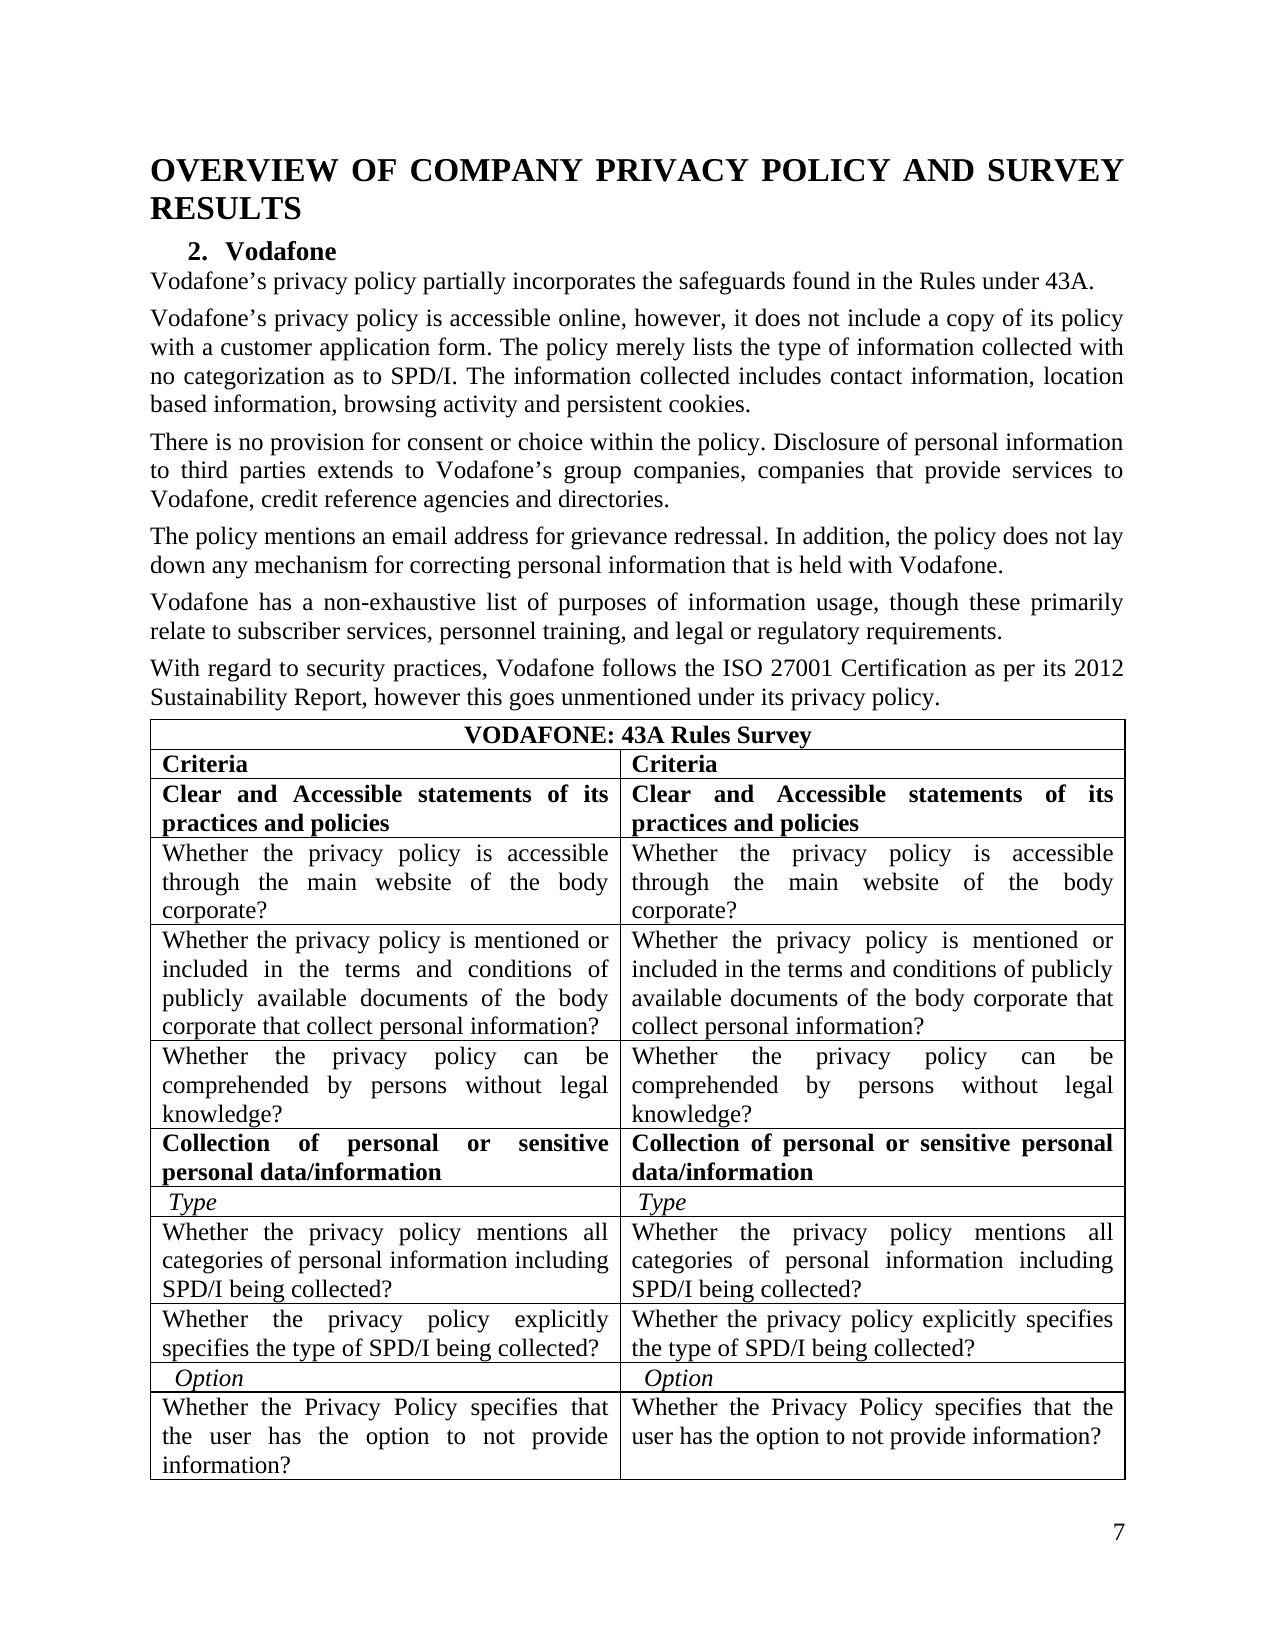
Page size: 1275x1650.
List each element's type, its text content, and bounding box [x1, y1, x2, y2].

table_cell Option [621, 1363, 1124, 1391]
table_cell Whether the privacy policy is accessible through the main website of the body corporate? [151, 838, 620, 924]
table_cell Whether the privacy policy can be comprehended by persons without legal knowledge? [151, 1041, 620, 1127]
table_cell Whether the privacy policy explicitly specifies the type of SPD/I being collected? [621, 1304, 1124, 1362]
text There is no provision for consent or choice within the policy. Disclosure of personal information to third parties extends to Vodafone’s group companies, companies that provide services to Vodafone, credit reference agencies and directories. [150, 427, 1125, 513]
table_cell Type [621, 1187, 1124, 1216]
table_cell Option [151, 1363, 620, 1391]
text The policy mentions an email address for grievance redressal. In addition, the policy does not lay down any mechanism for correcting personal information that is held with Vodafone. [150, 521, 1125, 579]
table_cell Whether the privacy policy is accessible through the main website of the body corporate? [621, 838, 1124, 924]
table_cell Clear and Accessible statements of its practices and policies [151, 779, 620, 837]
text Vodafone has a non-exhaustive list of purposes of information usage, though these primarily relate to subscriber services, personnel training, and legal or regulatory requirements. [150, 587, 1125, 644]
table_cell Whether the Privacy Policy specifies that the user has the option to not provide information? [151, 1393, 620, 1479]
text Vodafone’s privacy policy partially incorporates the safeguards found in the Rules under 43A. [150, 266, 1125, 295]
table_cell Whether the privacy policy can be comprehended by persons without legal knowledge? [621, 1041, 1124, 1127]
table_header VODAFONE: 43A Rules Survey [151, 720, 1124, 748]
table_cell Criteria [151, 750, 620, 778]
table_cell Collection of personal or sensitive personal data/information [621, 1129, 1124, 1186]
table_cell Whether the privacy policy mentions all categories of personal information including SPD/I being collected? [151, 1217, 620, 1303]
table_cell Whether the Privacy Policy specifies that the user has the option to not provide information? [621, 1393, 1124, 1479]
table_cell Type [151, 1187, 620, 1216]
table_cell Collection of personal or sensitive personal data/information [151, 1129, 620, 1186]
table_cell Criteria [621, 750, 1124, 778]
table_cell Whether the privacy policy is mentioned or included in the terms and conditions of publicly available documents of the body corporate that collect personal information? [151, 925, 620, 1040]
subtitle Vodafone [187, 235, 1125, 266]
text Vodafone’s privacy policy is accessible online, however, it does not include a copy of its policy with a customer application form. The policy merely lists the type of information collected with no categorization as to SPD/I. The information collected includes contact information, location based information, browsing activity and persistent cookies. [150, 303, 1125, 418]
table_cell Whether the privacy policy is mentioned or included in the terms and conditions of publicly available documents of the body corporate that collect personal information? [621, 925, 1124, 1040]
table_cell Whether the privacy policy explicitly specifies the type of SPD/I being collected? [151, 1304, 620, 1362]
table_cell Whether the privacy policy mentions all categories of personal information including SPD/I being collected? [621, 1217, 1124, 1303]
text With regard to security practices, Vodafone follows the ISO 27001 Certification as per its 2012 Sustainability Report, however this goes unmentioned under its privacy policy. [150, 653, 1125, 710]
table_cell Clear and Accessible statements of its practices and policies [621, 779, 1124, 837]
subtitle OVERVIEW OF COMPANY PRIVACY POLICY AND SURVEY RESULTS [150, 150, 1125, 227]
